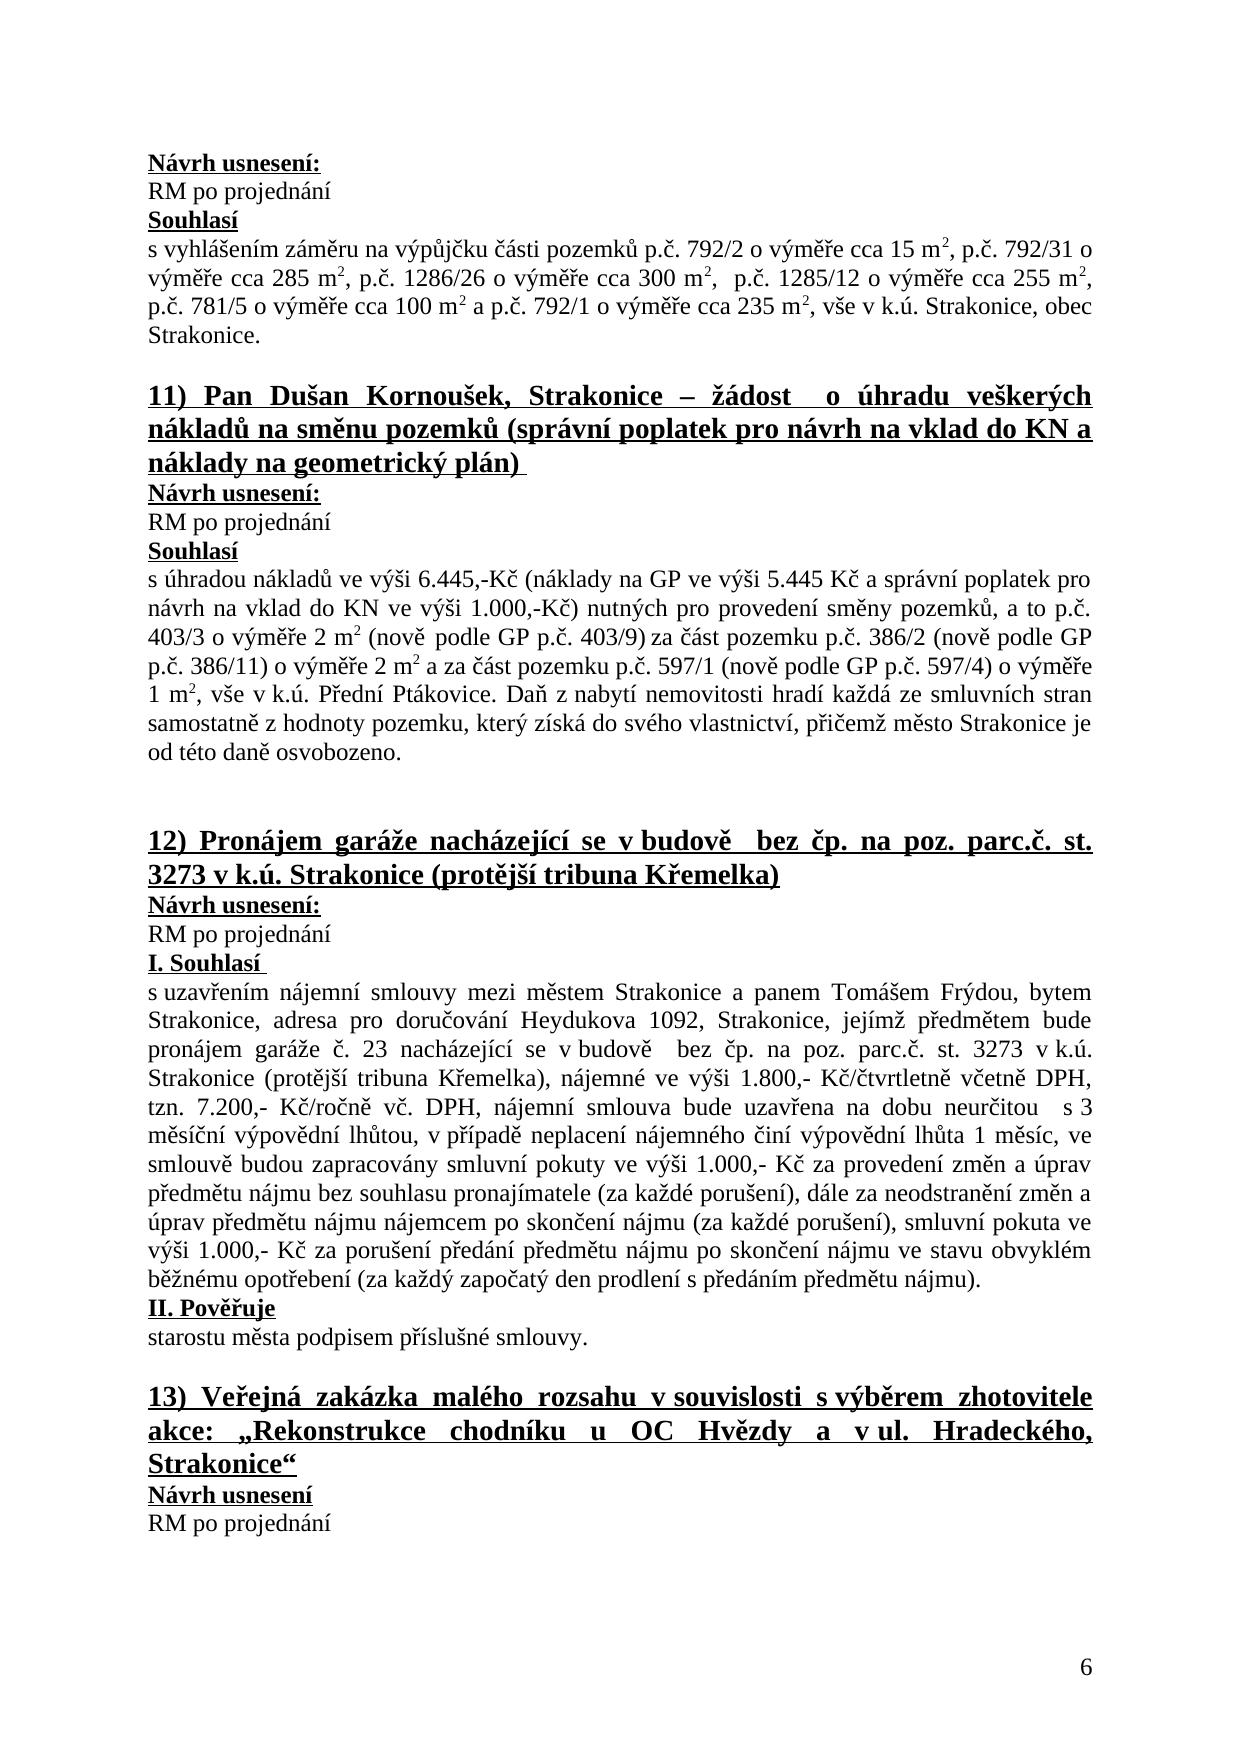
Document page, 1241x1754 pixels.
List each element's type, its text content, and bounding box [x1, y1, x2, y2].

text Návrh usnesení [148, 1480, 1093, 1508]
text RM po projednání [148, 507, 1093, 536]
text RM po projednání [148, 919, 1093, 948]
text s vyhlášením záměru na výpůjčku části pozemků p.č. 792/2 o výměře cca 15 m2, p.č. 792/31 o výměře cca 285 m2, p.č. 1286/26 o výměře cca 300 m2, p.č. 1285/12 o výměře cca 255 m2, p.č. 781/5 o výměře cca 100 m2 a p.č. 792/1 o výměře cca 235 m2, vše v k.ú. Strakonice, obec Strakonice. [148, 234, 1093, 349]
subtitle II. Pověřuje [148, 1293, 1093, 1322]
subtitle 11) Pan Dušan Kornoušek, Strakonice – žádost o úhradu veškerých nákladů na směnu pozemků (správní poplatek pro návrh na vklad do KN a náklady na geometrický plán) [148, 378, 1093, 407]
subtitle 12) Pronájem garáže nacházející se v budově bez čp. na poz. parc.č. st. 3273 v k.ú. Strakonice (protější tribuna Křemelka) [148, 823, 1093, 852]
text Návrh usnesení: [148, 890, 1093, 919]
subtitle 11) Pan Dušan Kornoušek, Strakonice – žádost o úhradu veškerých nákladů na směnu pozemků (správní poplatek pro návrh na vklad do KN a náklady na geometrický plán) [148, 408, 1093, 440]
subtitle I. Souhlasí [148, 948, 1093, 977]
text starostu města podpisem příslušné smlouvy. [148, 1322, 1093, 1350]
subtitle Souhlasí [148, 205, 1093, 234]
text s uzavřením nájemní smlouvy mezi městem Strakonice a panem Tomášem Frýdou, bytem Strakonice, adresa pro doručování Heydukova 1092, Strakonice, jejímž předmětem bude pronájem garáže č. 23 nacházející se v budově bez čp. na poz. parc.č. st. 3273 v k.ú. Strakonice (protější tribuna Křemelka), nájemné ve výši 1.800,- Kč/čtvrtletně včetně DPH, tzn. 7.200,- Kč/ročně vč. DPH, nájemní smlouva bude uzavřena na dobu neurčitou s 3 měsíční výpovědní lhůtou, v případě neplacení nájemného činí výpovědní lhůta 1 měsíc, ve smlouvě budou zapracovány smluvní pokuty ve výši 1.000,- Kč za provedení změn a úprav předmětu nájmu bez souhlasu pronajímatele (za každé porušení), dále za neodstranění změn a úprav předmětu nájmu nájemcem po skončení nájmu (za každé porušení), smluvní pokuta ve výši 1.000,- Kč za porušení předání předmětu nájmu po skončení nájmu ve stavu obvyklém běžnému opotřebení (za každý započatý den prodlení s předáním předmětu nájmu). [148, 977, 1093, 1293]
text RM po projednání [148, 176, 1093, 205]
text s úhradou nákladů ve výši 6.445,-Kč (náklady na GP ve výši 5.445 Kč a správní poplatek pro návrh na vklad do KN ve výši 1.000,-Kč) nutných pro provedení směny pozemků, a to p.č. 403/3 o výměře 2 m2 (nově podle GP p.č. 403/9) za část pozemku p.č. 386/2 (nově podle GP p.č. 386/11) o výměře 2 m2 a za část pozemku p.č. 597/1 (nově podle GP p.č. 597/4) o výměře 1 m2, vše v k.ú. Přední Ptákovice. Daň z nabytí nemovitosti hradí každá ze smluvních stran samostatně z hodnoty pozemku, který získá do svého vlastnictví, přičemž město Strakonice je od této daně osvobozeno. [148, 564, 1093, 766]
text Návrh usnesení: [148, 478, 1093, 507]
subtitle Souhlasí [148, 536, 1093, 564]
subtitle 13) Veřejná zakázka malého rozsahu v souvislosti s výběrem zhotovitele akce: „Rekonstrukce chodníku u OC Hvězdy a v ul. Hradeckého, Strakonice“ [148, 1379, 1093, 1408]
subtitle 11) Pan Dušan Kornoušek, Strakonice – žádost o úhradu veškerých nákladů na směnu pozemků (správní poplatek pro návrh na vklad do KN a náklady na geometrický plán) [148, 442, 1093, 478]
text RM po projednání [148, 1508, 1093, 1537]
subtitle 12) Pronájem garáže nacházející se v budově bez čp. na poz. parc.č. st. 3273 v k.ú. Strakonice (protější tribuna Křemelka) [148, 854, 1093, 890]
subtitle 13) Veřejná zakázka malého rozsahu v souvislosti s výběrem zhotovitele akce: „Rekonstrukce chodníku u OC Hvězdy a v ul. Hradeckého, Strakonice“ [148, 1443, 1093, 1480]
text Návrh usnesení: [148, 148, 1093, 176]
subtitle 13) Veřejná zakázka malého rozsahu v souvislosti s výběrem zhotovitele akce: „Rekonstrukce chodníku u OC Hvězdy a v ul. Hradeckého, Strakonice“ [148, 1410, 1093, 1442]
